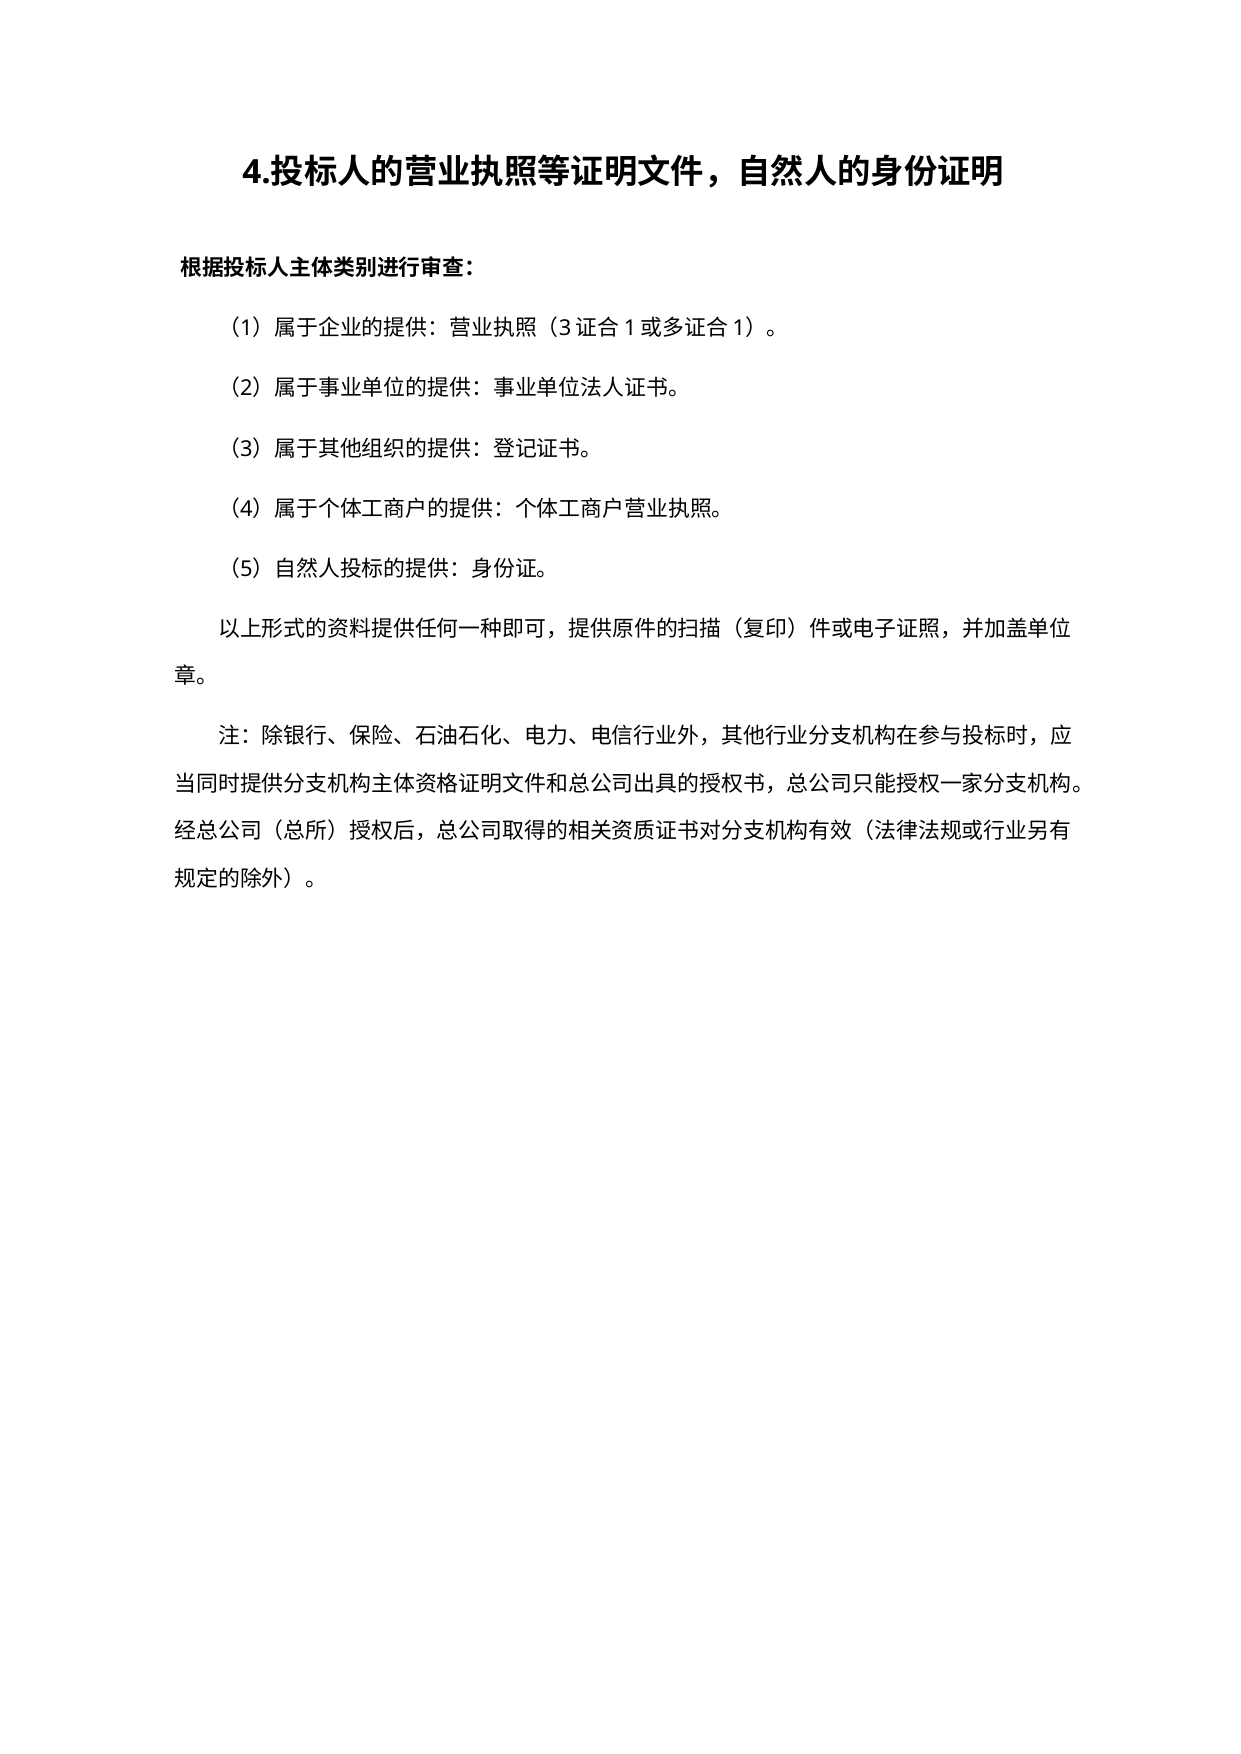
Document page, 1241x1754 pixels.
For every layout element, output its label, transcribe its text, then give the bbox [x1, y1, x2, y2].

text 根据投标人主体类别进行审查： [174, 250, 1072, 282]
text 以上形式的资料提供任何一种即可，提供原件的扫描（复印）件或电子证照，并加盖单位章。 [174, 611, 1072, 690]
text （4）属于个体工商户的提供：个体工商户营业执照。 [174, 491, 1072, 522]
text （2）属于事业单位的提供：事业单位法人证书。 [174, 370, 1072, 402]
text 注：除银行、保险、石油石化、电力、电信行业外，其他行业分支机构在参与投标时，应当同时提供分支机构主体资格证明文件和总公司出具的授权书，总公司只能授权一家分支机构。经总公司（总所）授权后，总公司取得的相关资质证书对分支机构有效（法律法规或行业另有规定的除外）。 [174, 718, 1072, 892]
text 4.投标人的营业执照等证明文件，自然人的身份证明 [174, 145, 1072, 193]
text （3）属于其他组织的提供：登记证书。 [174, 431, 1072, 462]
text （5）自然人投标的提供：身份证。 [174, 551, 1072, 582]
text （1）属于企业的提供：营业执照（3证合1或多证合1）。 [174, 310, 1072, 342]
